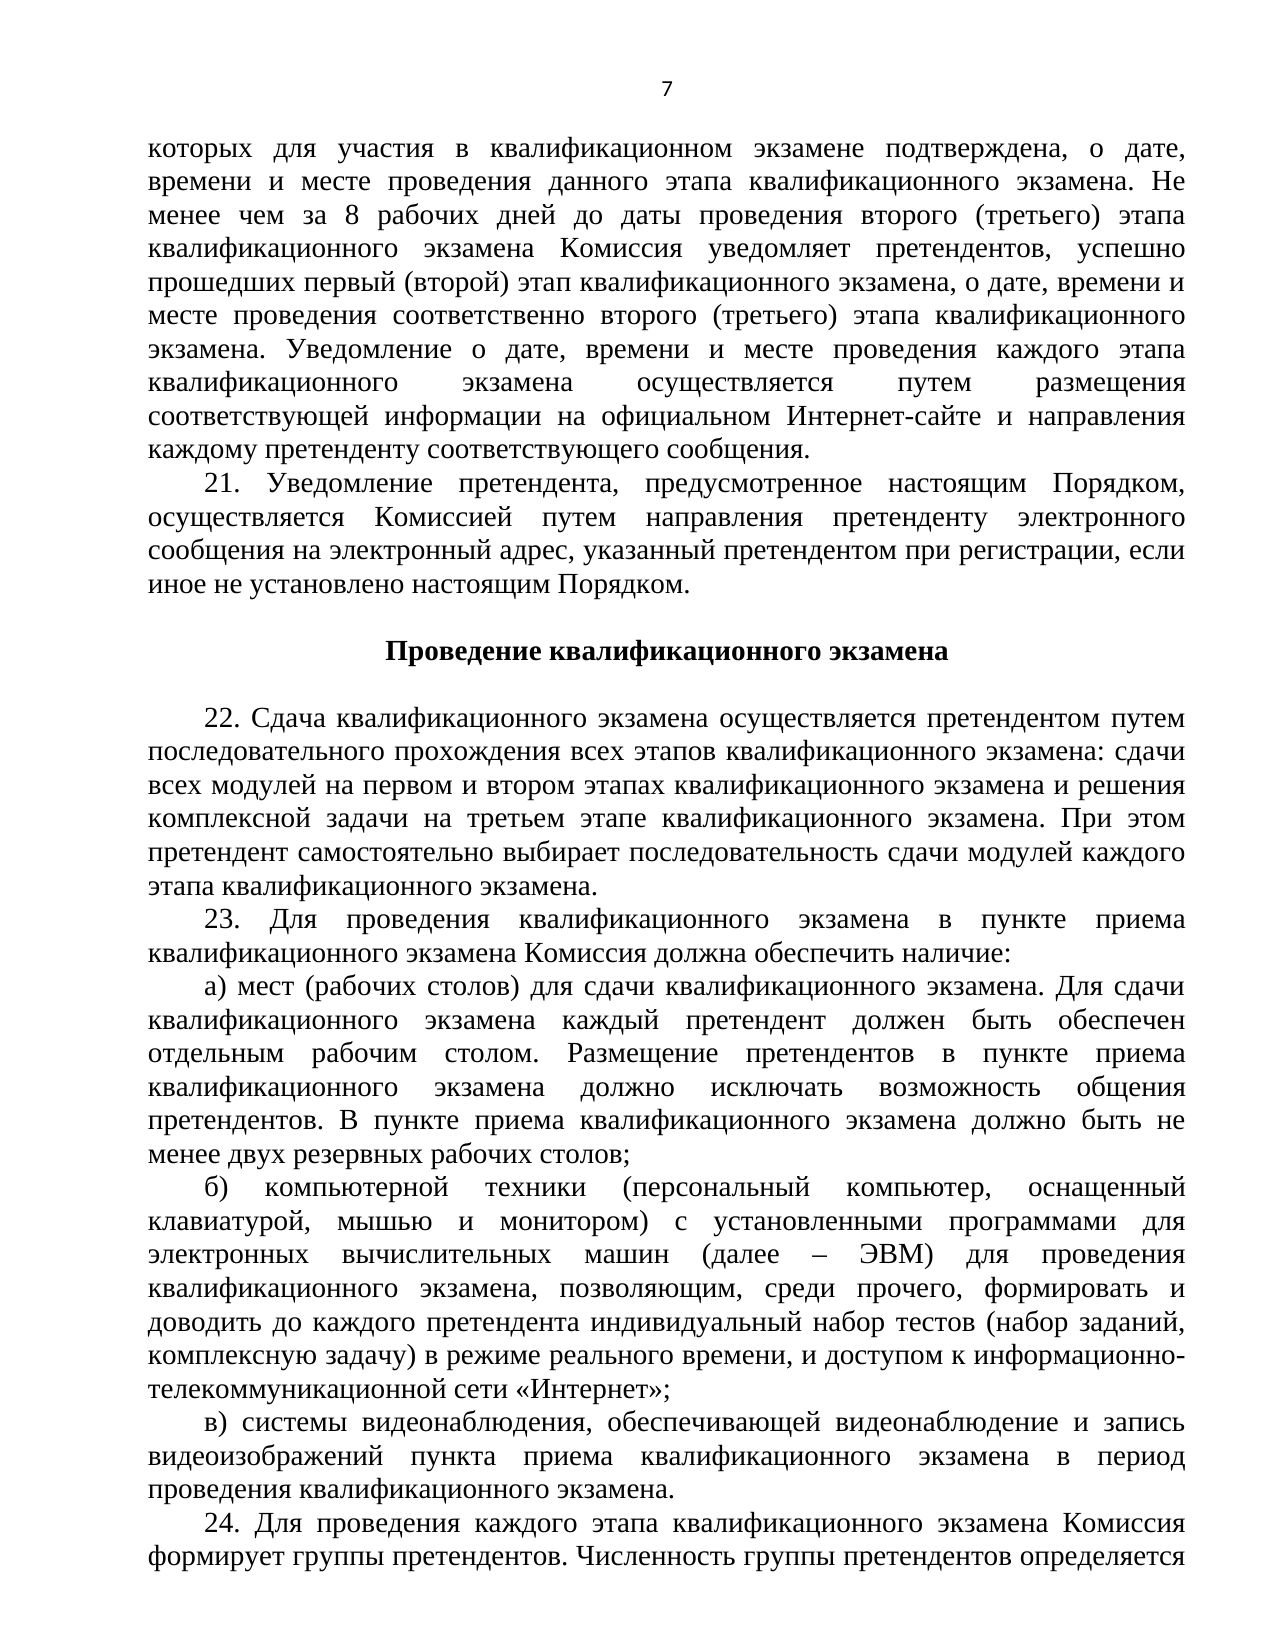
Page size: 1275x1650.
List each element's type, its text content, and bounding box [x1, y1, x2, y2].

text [148, 1505, 1186, 1572]
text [148, 130, 1186, 465]
text в) системы видеонаблюдения, обеспечивающей видеонаблюдение и запись видеоизображений пункта приема квалификационного экзамена в период проведения квалификационного экзамена. [148, 1404, 1186, 1505]
text 23. Для проведения квалификационного экзамена в пункте приема квалификационного экзамена Комиссия должна обеспечить наличие: [148, 901, 1186, 968]
text б) компьютерной техники (персональный компьютер, оснащенный клавиатурой, мышью и монитором) с установленными программами для электронных вычислительных машин (далее – ЭВМ) для проведения квалификационного экзамена, позволяющим, среди прочего, формировать и доводить до каждого претендента индивидуальный набор тестов (набор заданий, комплексную задачу) в режиме реального времени, и доступом к информационно-телекоммуникационной сети «Интернет»; [148, 1169, 1186, 1404]
text 22. Сдача квалификационного экзамена осуществляется претендентом путем последовательного прохождения всех этапов квалификационного экзамена: сдачи всех модулей на первом и втором этапах квалификационного экзамена и решения комплексной задачи на третьем этапе квалификационного экзамена. При этом претендент самостоятельно выбирает последовательность сдачи модулей каждого этапа квалификационного экзамена. [148, 700, 1186, 901]
title Проведение квалификационного экзамена [148, 633, 1186, 666]
text 21. Уведомление претендента, предусмотренное настоящим Порядком, осуществляется Комиссией путем направления претенденту электронного сообщения на электронный адрес, указанный претендентом при регистрации, если иное не установлено настоящим Порядком. [148, 465, 1186, 599]
text а) мест (рабочих столов) для сдачи квалификационного экзамена. Для сдачи квалификационного экзамена каждый претендент должен быть обеспечен отдельным рабочим столом. Размещение претендентов в пункте приема квалификационного экзамена должно исключать возможность общения претендентов. В пункте приема квалификационного экзамена должно быть не менее двух резервных рабочих столов; [148, 968, 1186, 1169]
